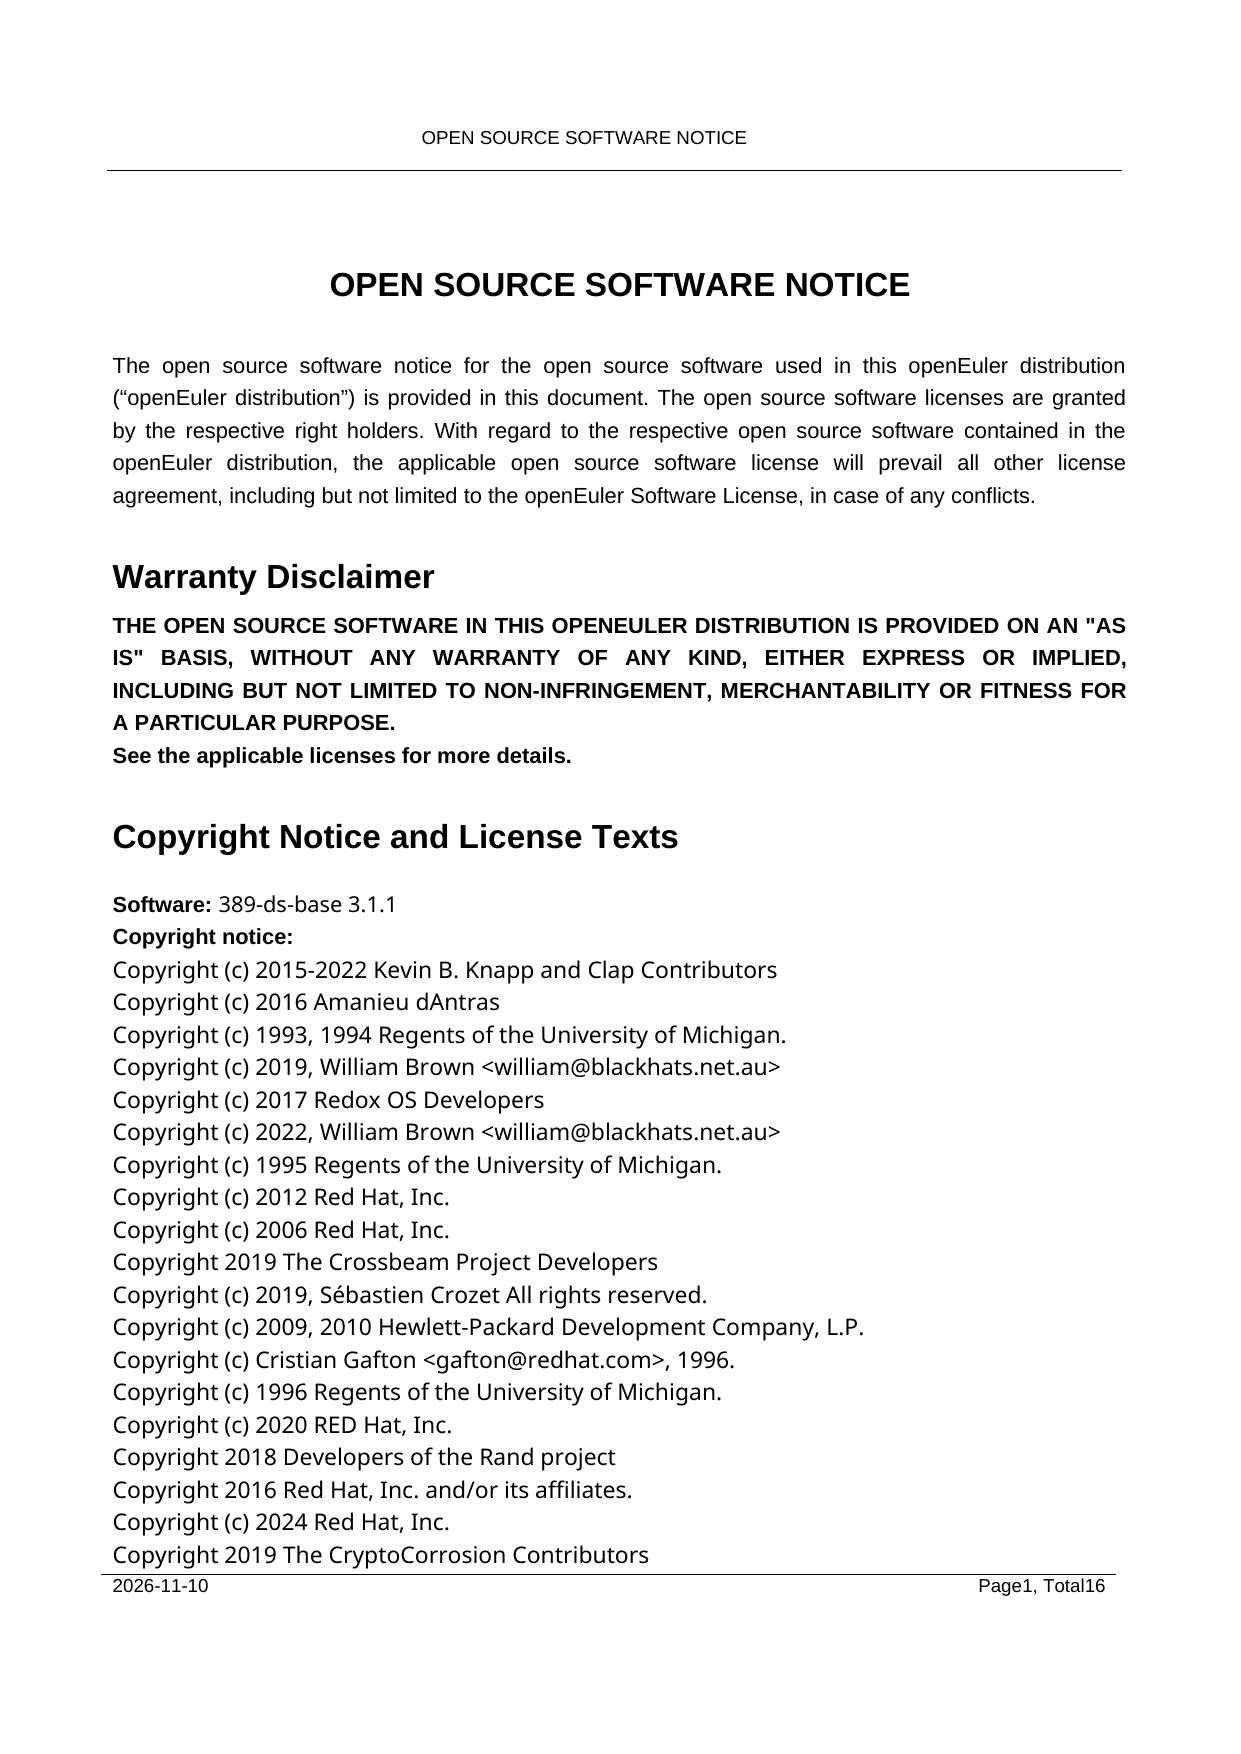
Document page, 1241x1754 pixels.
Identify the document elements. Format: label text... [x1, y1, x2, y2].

text Copyright Notice and License Texts [112, 804, 1128, 869]
text Copyright notice: [112, 921, 1128, 953]
text Warranty Disclaimer [112, 544, 1128, 609]
text OPEN SOURCE SOFTWARE NOTICE [112, 251, 1128, 316]
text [112, 953, 1128, 1571]
text The open source software notice for the open source software used in this openEuler distribution (“openEuler distribution”) is provided in this document. The open source software licenses are granted by the respective right holders. With regard to the respective open source software contained in the openEuler distribution, the applicable open source software license will prevail all other license agreement, including but not limited to the openEuler Software License, in case of any conflicts. [112, 349, 1128, 511]
text THE OPEN SOURCE SOFTWARE IN THIS OPENEULER DISTRIBUTION IS PROVIDED ON AN "AS IS" BASIS, WITHOUT ANY WARRANTY OF ANY KIND, EITHER EXPRESS OR IMPLIED, INCLUDING BUT NOT LIMITED TO NON-INFRINGEMENT, MERCHANTABILITY OR FITNESS FOR A PARTICULAR PURPOSE. See the applicable licenses for more details. [112, 609, 1128, 771]
text Software: 389-ds-base 3.1.1 [112, 888, 1128, 921]
